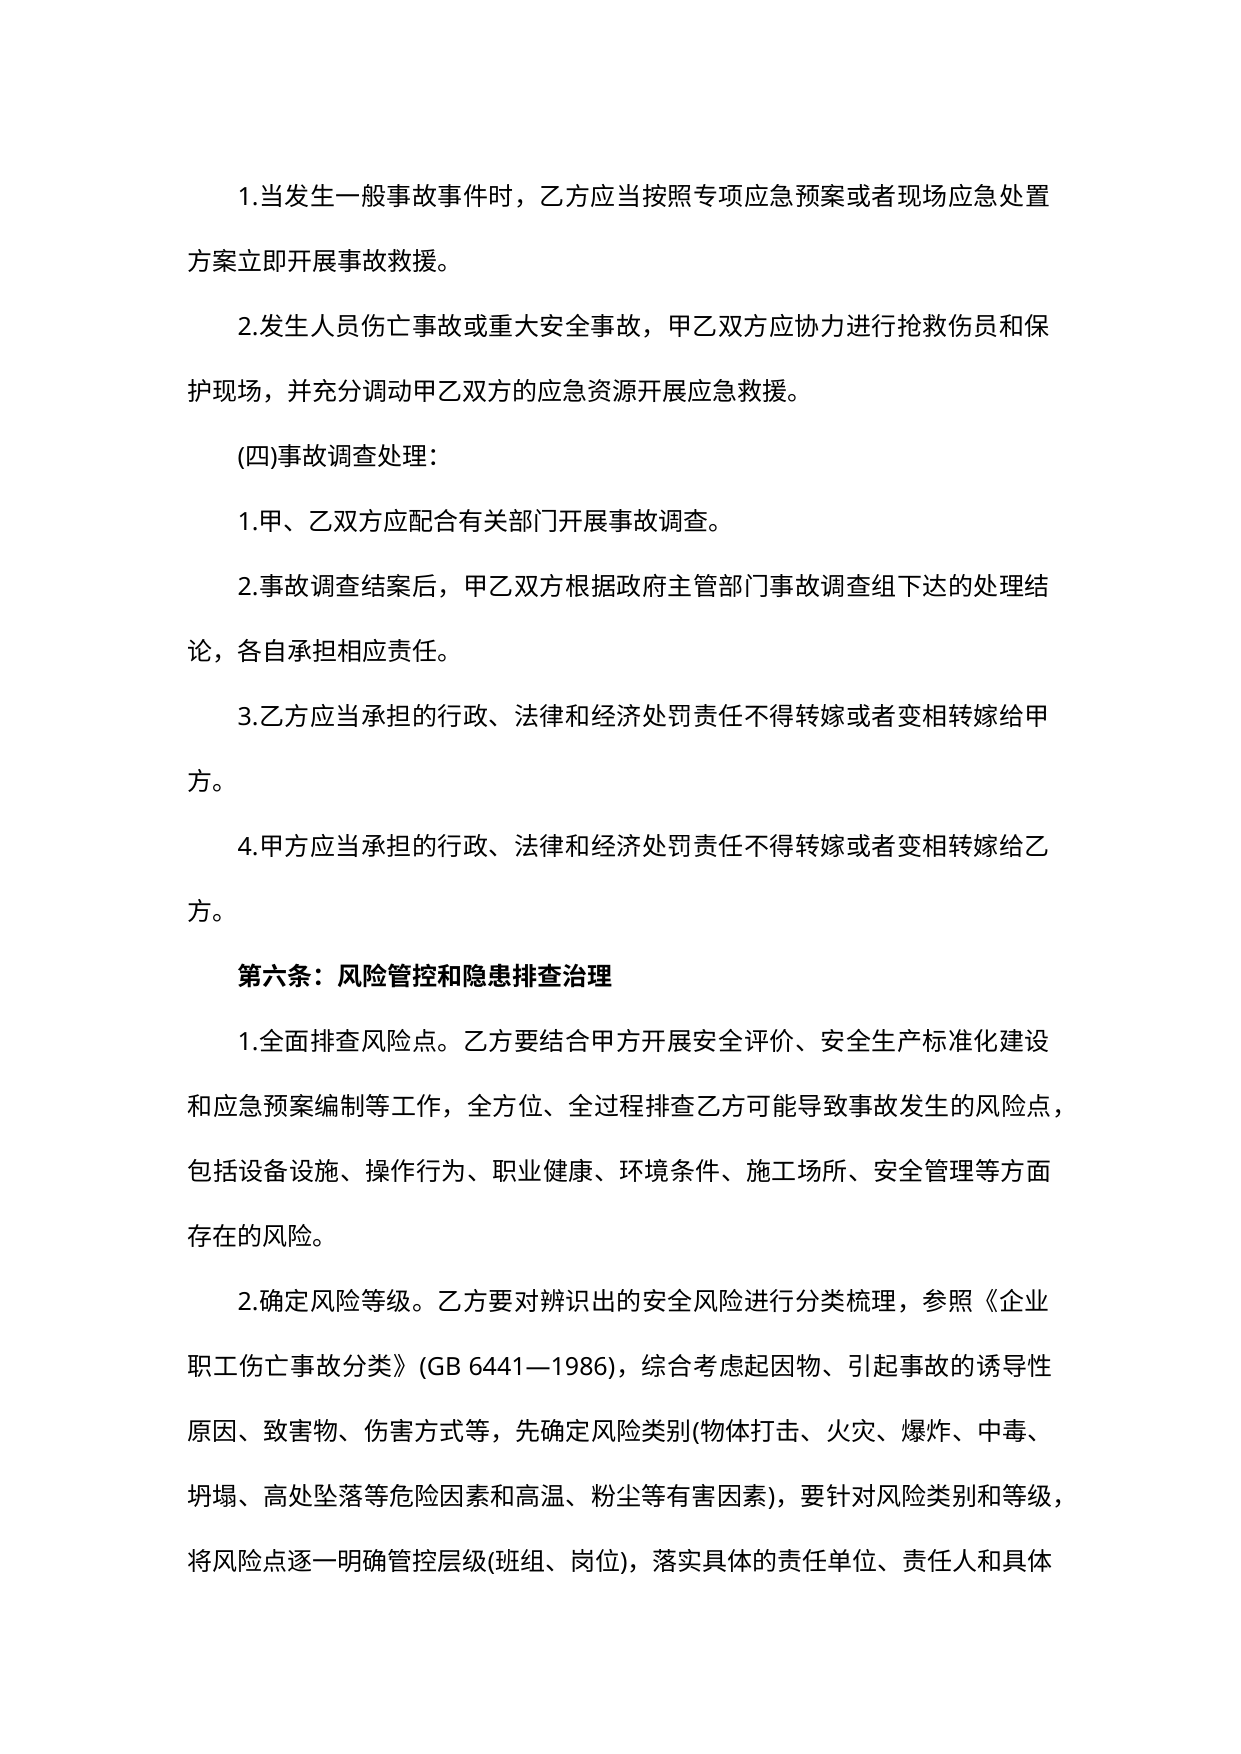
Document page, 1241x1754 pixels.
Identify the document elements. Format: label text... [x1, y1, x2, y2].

text 2.发生人员伤亡事故或重大安全事故，甲乙双方应协力进行抢救伤员和保护现场，并充分调动甲乙双方的应急资源开展应急救援。 [187, 292, 1053, 422]
text 第六条：风险管控和隐患排查治理 [187, 942, 1053, 1007]
text 3.乙方应当承担的行政、法律和经济处罚责任不得转嫁或者变相转嫁给甲方。 [187, 682, 1053, 812]
text 2.事故调查结案后，甲乙双方根据政府主管部门事故调查组下达的处理结论，各自承担相应责任。 [187, 552, 1053, 682]
text 4.甲方应当承担的行政、法律和经济处罚责任不得转嫁或者变相转嫁给乙方。 [187, 812, 1053, 942]
text 1.全面排查风险点。乙方要结合甲方开展安全评价、安全生产标准化建设和应急预案编制等工作，全方位、全过程排查乙方可能导致事故发生的风险点，包括设备设施、操作行为、职业健康、环境条件、施工场所、安全管理等方面存在的风险。 [187, 1007, 1053, 1267]
text (四)事故调查处理： [187, 422, 1053, 487]
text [187, 1267, 1053, 1592]
text 1.当发生一般事故事件时，乙方应当按照专项应急预案或者现场应急处置方案立即开展事故救援。 [187, 162, 1053, 292]
text 1.甲、乙双方应配合有关部门开展事故调查。 [187, 487, 1053, 552]
